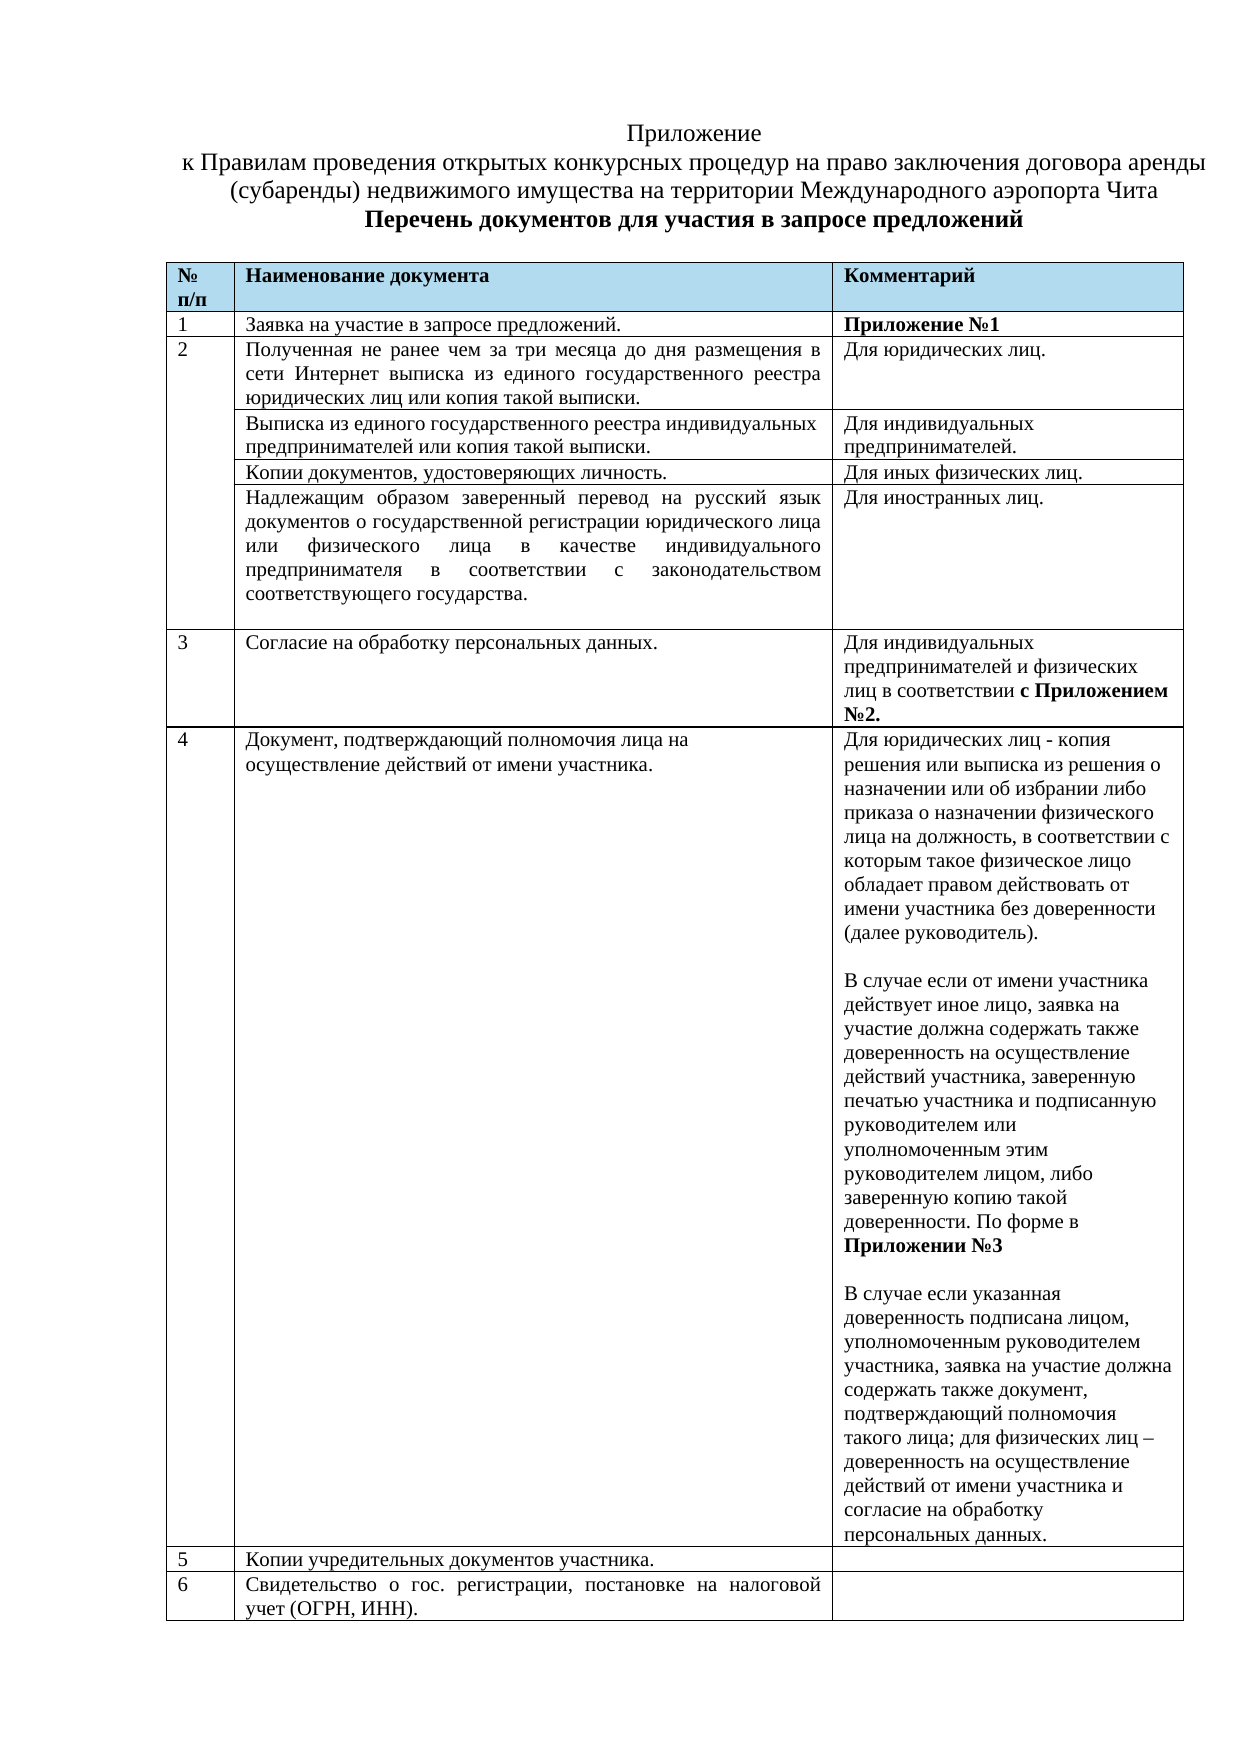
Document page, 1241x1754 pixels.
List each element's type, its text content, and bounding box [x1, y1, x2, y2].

table_cell [833, 1547, 1183, 1571]
table_cell 4 [167, 728, 234, 1546]
table_cell Для юридических лиц - копия решения или выписка из решения о назначении или об избрании либо приказа о назначении физического лица на должность, в соответствии с которым такое физическое лицо обладает правом действовать от имени участника без доверенности (далее руководитель). В случае если от имени участника действует иное лицо, заявка на участие должна содержать также доверенность на осуществление действий участника, заверенную печатью участника и подписанную руководителем или уполномоченным этим руководителем лицом, либо заверенную копию такой доверенности. По форме в Приложении №3 В случае если указанная доверенность подписана лицом, уполномоченным руководителем участника, заявка на участие должна содержать также документ, подтверждающий полномочия такого лица; для физических лиц – доверенность на осуществление действий от имени участника и согласие на обработку персональных данных. [833, 728, 1183, 1546]
table_cell Для индивидуальных предпринимателей. [833, 410, 1183, 458]
table_cell Для иностранных лиц. [833, 485, 1183, 629]
table_cell Надлежащим образом заверенный перевод на русский язык документов о государственной регистрации юридического лица или физического лица в качестве индивидуального предпринимателя в соответствии с законодательством соответствующего государства. [235, 485, 832, 629]
table_cell 3 [167, 630, 234, 726]
table_cell Выписка из единого государственного реестра индивидуальных предпринимателей или копия такой выписки. [235, 410, 832, 458]
table_cell 5 [167, 1547, 234, 1571]
table_cell Для иных физических лиц. [833, 460, 1183, 484]
table_cell 6 [167, 1572, 234, 1620]
table_cell 1 [167, 312, 234, 336]
table_cell [833, 1572, 1183, 1620]
table_cell Приложение №1 [833, 312, 1183, 336]
table_header Комментарий [833, 263, 1183, 311]
table_header Наименование документа [235, 263, 832, 311]
table_cell Свидетельство о гос. регистрации, постановке на налоговой учет (ОГРН, ИНН). [235, 1572, 832, 1620]
table_cell Для индивидуальных предпринимателей и физических лиц в соответствии с Приложением №2. [833, 630, 1183, 726]
table_cell Для юридических лиц. [833, 337, 1183, 409]
table_header № п/п [167, 263, 234, 311]
text Приложение [177, 118, 1211, 147]
table_cell Копии документов, удостоверяющих личность. [235, 460, 832, 484]
table_cell Копии учредительных документов участника. [235, 1547, 832, 1571]
table_cell Полученная не ранее чем за три месяца до дня размещения в сети Интернет выписка из единого государственного реестра юридических лиц или копия такой выписки. [235, 337, 832, 409]
text к Правилам проведения открытых конкурсных процедур на право заключения договора аренды (субаренды) недвижимого имущества на территории Международного аэропорта Чита [177, 147, 1211, 204]
text Перечень документов для участия в запросе предложений [177, 204, 1211, 233]
table_cell 2 [167, 337, 234, 629]
table_cell Документ, подтверждающий полномочия лица на осуществление действий от имени участника. [235, 728, 832, 1546]
table_cell Заявка на участие в запросе предложений. [235, 312, 832, 336]
table_cell Согласие на обработку персональных данных. [235, 630, 832, 726]
